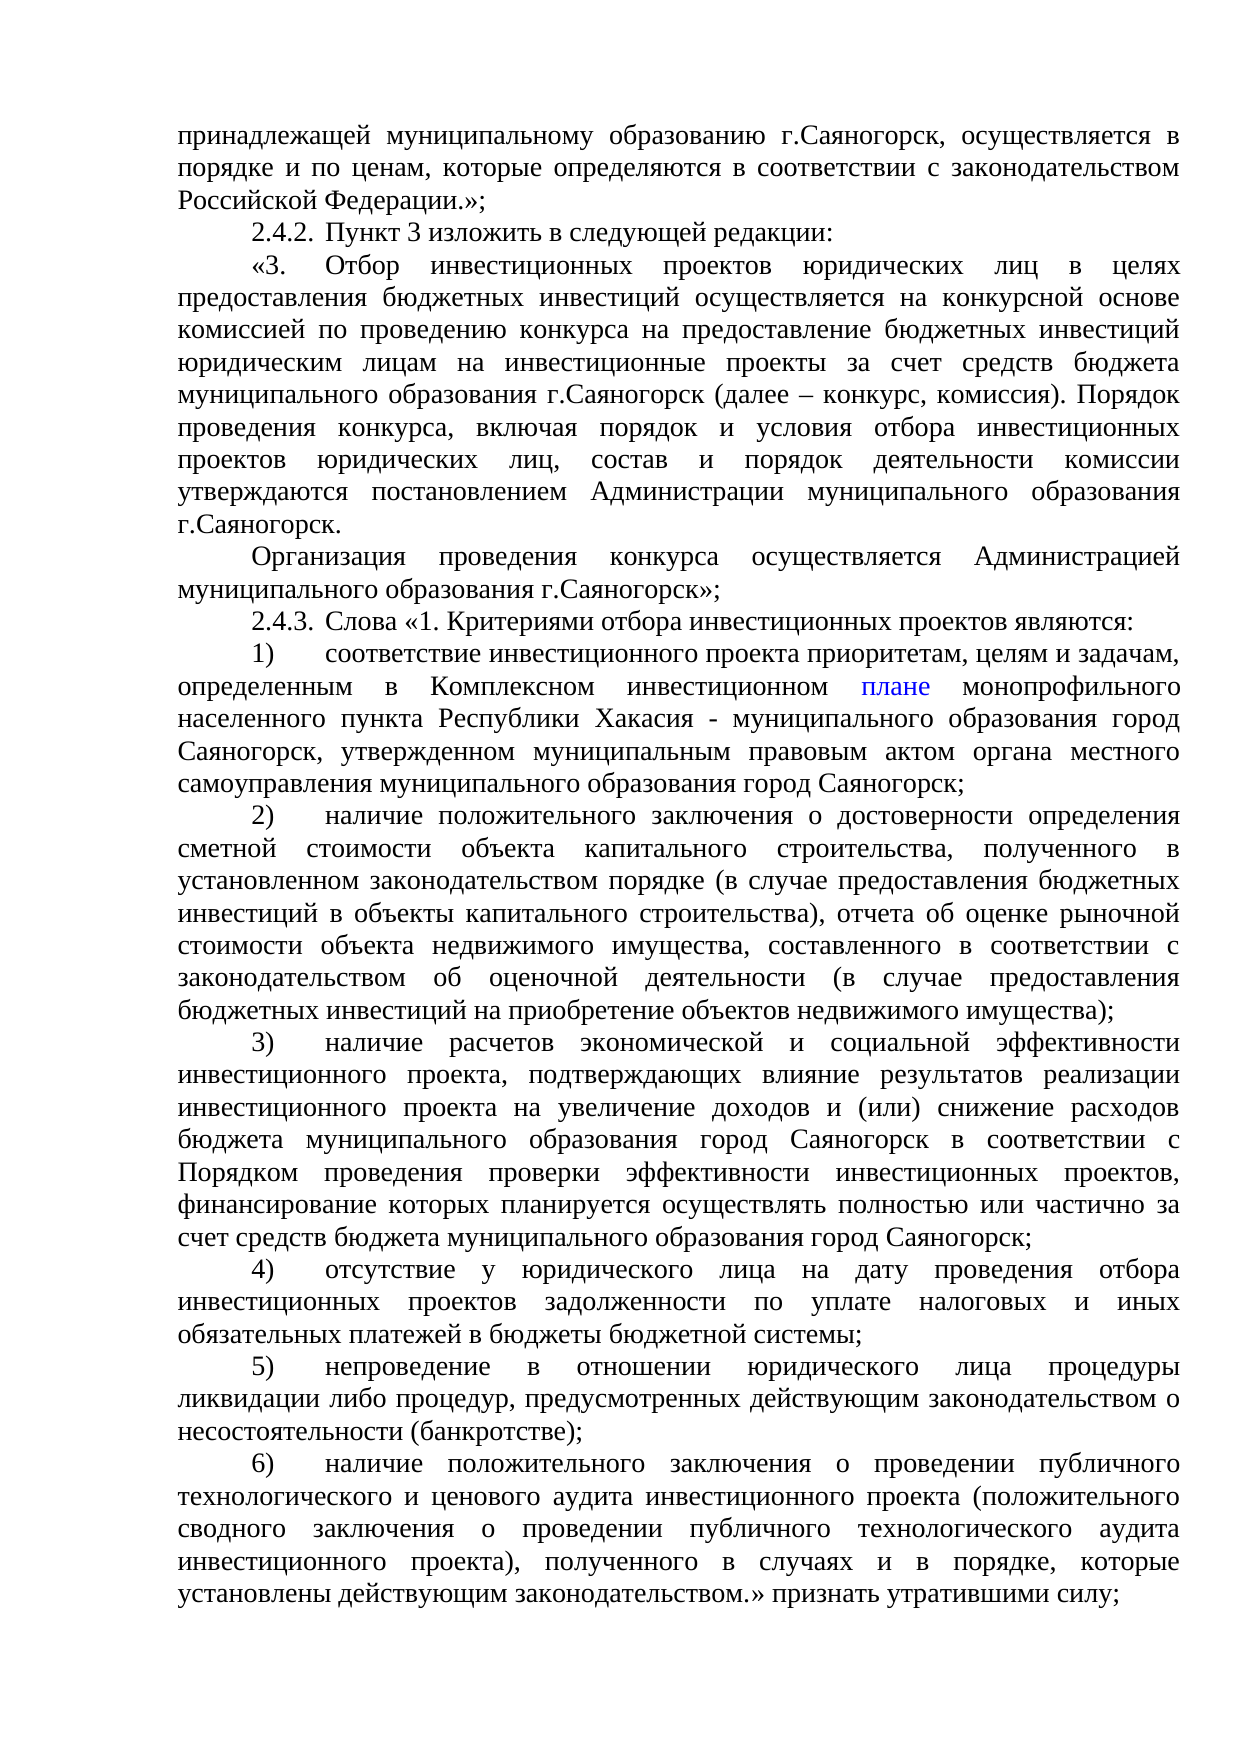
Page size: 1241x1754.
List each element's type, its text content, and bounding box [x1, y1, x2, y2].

text 2) наличие положительного заключения о достоверности определения сметной стоимости объекта капитального строительства, полученного в установленном законодательством порядке (в случае предоставления бюджетных инвестиций в объекты капитального строительства), отчета об оценке рыночной стоимости объекта недвижимого имущества, составленного в соответствии с законодательством об оценочной деятельности (в случае предоставления бюджетных инвестиций на приобретение объектов недвижимого имущества); [177, 798, 1181, 1025]
text Организация проведения конкурса осуществляется Администрацией муниципального образования г.Саяногорск»; [177, 539, 1181, 604]
text 2.4.2. Пункт 3 изложить в следующей редакции: [177, 215, 1181, 248]
text 2.4.3. Слова «1. Критериями отбора инвестиционных проектов являются: [177, 604, 1181, 636]
text 6) наличие положительного заключения о проведении публичного технологического и ценового аудита инвестиционного проекта (положительного сводного заключения о проведении публичного технологического аудита инвестиционного проекта), полученного в случаях и в порядке, которые установлены действующим законодательством.» признать утратившими силу; [177, 1446, 1181, 1608]
text «3. Отбор инвестиционных проектов юридических лиц в целях предоставления бюджетных инвестиций осуществляется на конкурсной основе комиссией по проведению конкурса на предоставление бюджетных инвестиций юридическим лицам на инвестиционные проекты за счет средств бюджета муниципального образования г.Саяногорск (далее – конкурс, комиссия). Порядок проведения конкурса, включая порядок и условия отбора инвестиционных проектов юридических лиц, состав и порядок деятельности комиссии утверждаются постановлением Администрации муниципального образования г.Саяногорск. [177, 248, 1181, 539]
text 4) отсутствие у юридического лица на дату проведения отбора инвестиционных проектов задолженности по уплате налоговых и иных обязательных платежей в бюджеты бюджетной системы; [177, 1252, 1181, 1349]
text 5) непроведение в отношении юридического лица процедуры ликвидации либо процедур, предусмотренных действующим законодательством о несостоятельности (банкротстве); [177, 1349, 1181, 1446]
text 1) соответствие инвестиционного проекта приоритетам, целям и задачам, определенным в Комплексном инвестиционном плане монопрофильного населенного пункта Республики Хакасия - муниципального образования город Саяногорск, утвержденном муниципальным правовым актом органа местного самоуправления муниципального образования город Саяногорск; [177, 636, 1181, 798]
text 3) наличие расчетов экономической и социальной эффективности инвестиционного проекта, подтверждающих влияние результатов реализации инвестиционного проекта на увеличение доходов и (или) снижение расходов бюджета муниципального образования город Саяногорск в соответствии с Порядком проведения проверки эффективности инвестиционных проектов, финансирование которых планируется осуществлять полностью или частично за счет средств бюджета муниципального образования город Саяногорск; [177, 1025, 1181, 1252]
